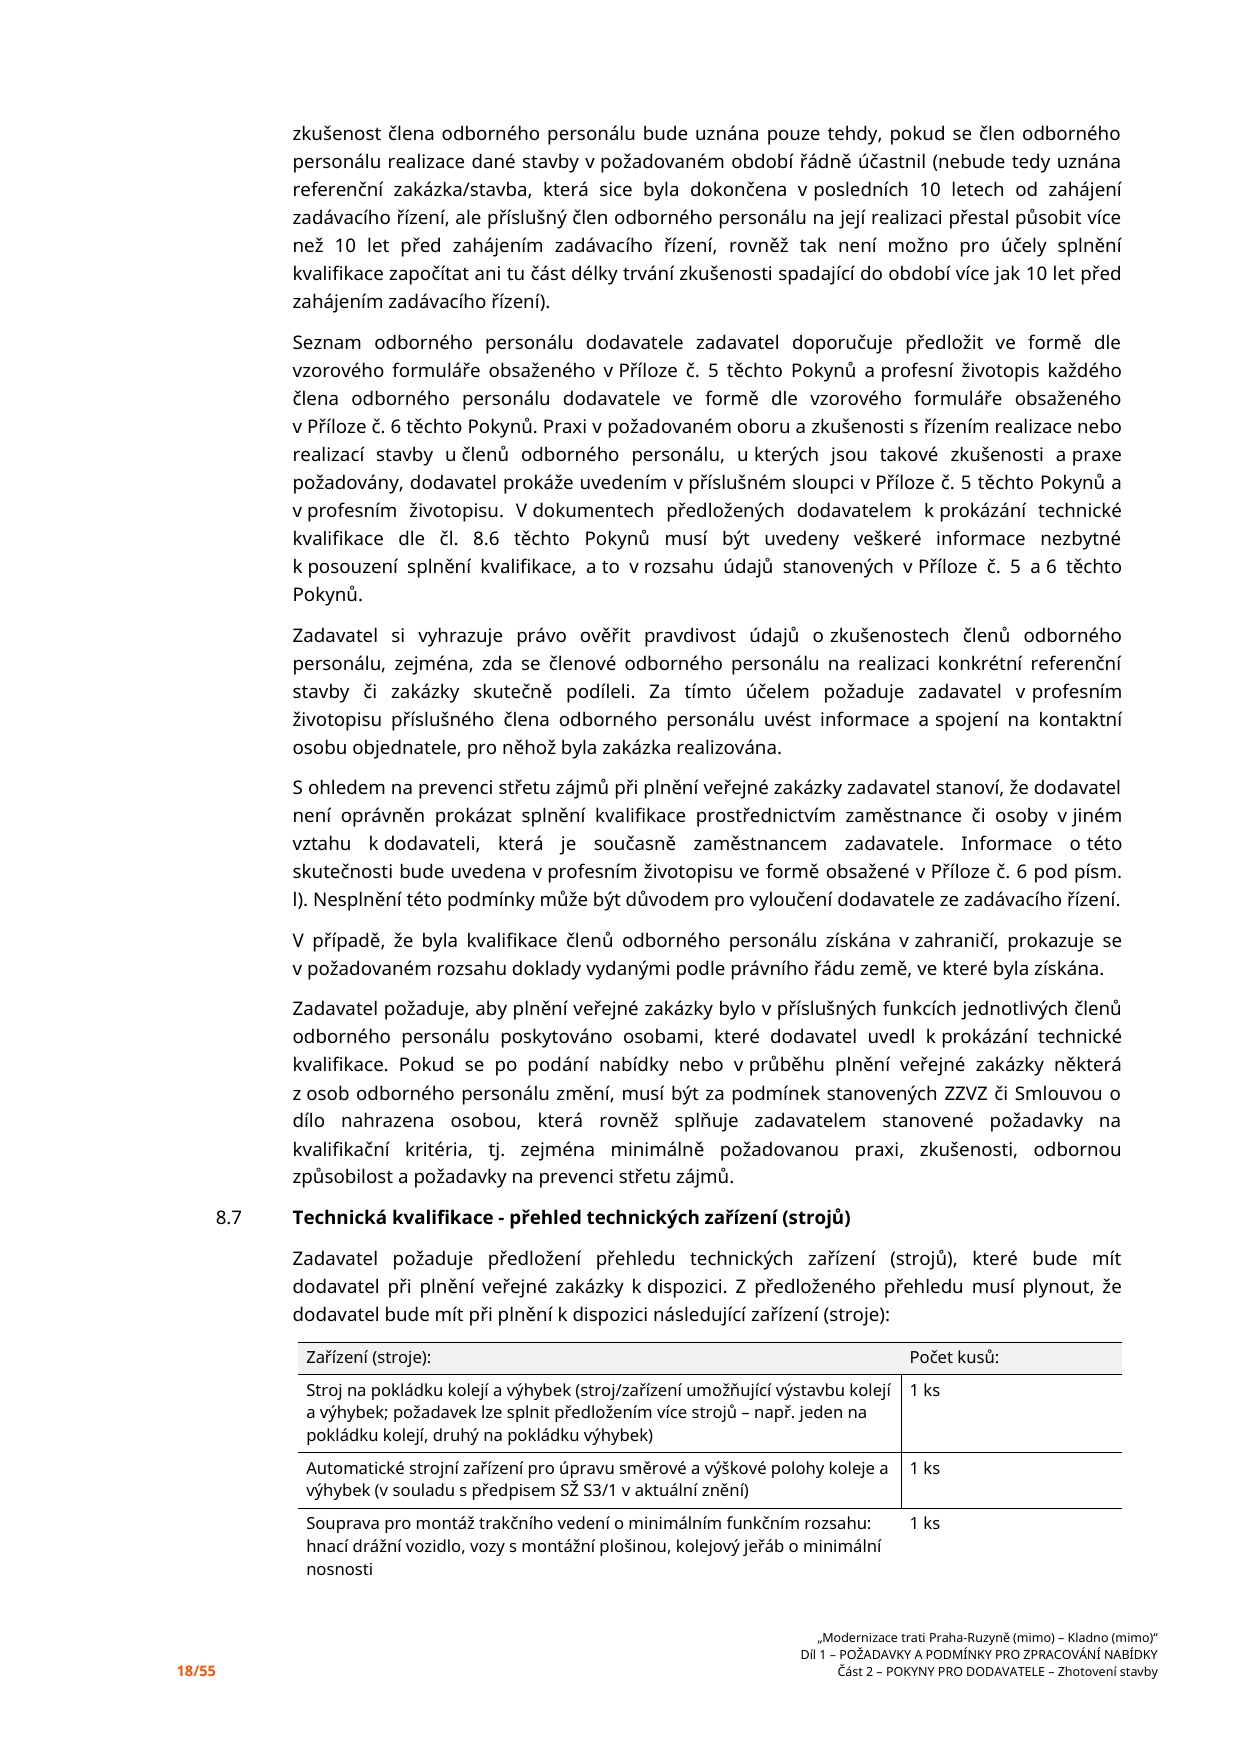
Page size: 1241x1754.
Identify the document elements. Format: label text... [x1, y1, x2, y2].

text S ohledem na prevenci střetu zájmů při plnění veřejné zakázky zadavatel stanoví, že dodavatel není oprávněn prokázat splnění kvalifikace prostřednictvím zaměstnance či osoby v jiném vztahu k dodavateli, která je současně zaměstnancem zadavatele. Informace o této skutečnosti bude uvedena v profesním životopisu ve formě obsažené v Příloze č. 6 pod písm. l). Nesplnění této podmínky může být důvodem pro vyloučení dodavatele ze zadávacího řízení. [292, 774, 1122, 912]
text Zadavatel si vyhrazuje právo ověřit pravdivost údajů o zkušenostech členů odborného personálu, zejména, zda se členové odborného personálu na realizaci konkrétní referenční stavby či zakázky skutečně podíleli. Za tímto účelem požaduje zadavatel v profesním životopisu příslušného člena odborného personálu uvést informace a spojení na kontaktní osobu objednatele, pro něhož byla zakázka realizována. [292, 622, 1122, 759]
table_cell 1 ks [902, 1375, 1122, 1452]
table_header Zařízení (stroje): [298, 1343, 901, 1374]
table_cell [298, 1509, 901, 1586]
text Technická kvalifikace - přehled technických zařízení (strojů) [216, 1204, 1122, 1230]
text Zadavatel požaduje předložení přehledu technických zařízení (strojů), které bude mít dodavatel při plnění veřejné zakázky k dispozici. Z předloženého přehledu musí plynout, že dodavatel bude mít při plnění k dispozici následující zařízení (stroje): [292, 1245, 1122, 1326]
table_cell Stroj na pokládku kolejí a výhybek (stroj/zařízení umožňující výstavbu kolejí a výhybek; požadavek lze splnit předložením více strojů – např. jeden na pokládku kolejí, druhý na pokládku výhybek) [298, 1375, 901, 1452]
table_header Počet kusů: [901, 1343, 1122, 1374]
table_cell 1 ks [902, 1453, 1122, 1508]
table_cell 1 ks [901, 1509, 1122, 1586]
text Zadavatel požaduje, aby plnění veřejné zakázky bylo v příslušných funkcích jednotlivých členů odborného personálu poskytováno osobami, které dodavatel uvedl k prokázání technické kvalifikace. Pokud se po podání nabídky nebo v průběhu plnění veřejné zakázky některá z osob odborného personálu změní, musí být za podmínek stanovených ZZVZ či Smlouvou o dílo nahrazena osobou, která rovněž splňuje zadavatelem stanovené požadavky na kvalifikační kritéria, tj. zejména minimálně požadovanou praxi, zkušenosti, odbornou způsobilost a požadavky na prevenci střetu zájmů. [292, 996, 1122, 1189]
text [292, 121, 1122, 314]
text V případě, že byla kvalifikace členů odborného personálu získána v zahraničí, prokazuje se v požadovaném rozsahu doklady vydanými podle právního řádu země, ve které byla získána. [292, 927, 1122, 981]
table_cell Automatické strojní zařízení pro úpravu směrové a výškové polohy koleje a výhybek (v souladu s předpisem SŽ S3/1 v aktuální znění) [298, 1453, 901, 1508]
text Seznam odborného personálu dodavatele zadavatel doporučuje předložit ve formě dle vzorového formuláře obsaženého v Příloze č. 5 těchto Pokynů a profesní životopis každého člena odborného personálu dodavatele ve formě dle vzorového formuláře obsaženého v Příloze č. 6 těchto Pokynů. Praxi v požadovaném oboru a zkušenosti s řízením realizace nebo realizací stavby u členů odborného personálu, u kterých jsou takové zkušenosti a praxe požadovány, dodavatel prokáže uvedením v příslušném sloupci v Příloze č. 5 těchto Pokynů a v profesním životopisu. V dokumentech předložených dodavatelem k prokázání technické kvalifikace dle čl. 8.6 těchto Pokynů musí být uvedeny veškeré informace nezbytné k posouzení splnění kvalifikace, a to v rozsahu údajů stanovených v Příloze č. 5 a 6 těchto Pokynů. [292, 329, 1122, 607]
